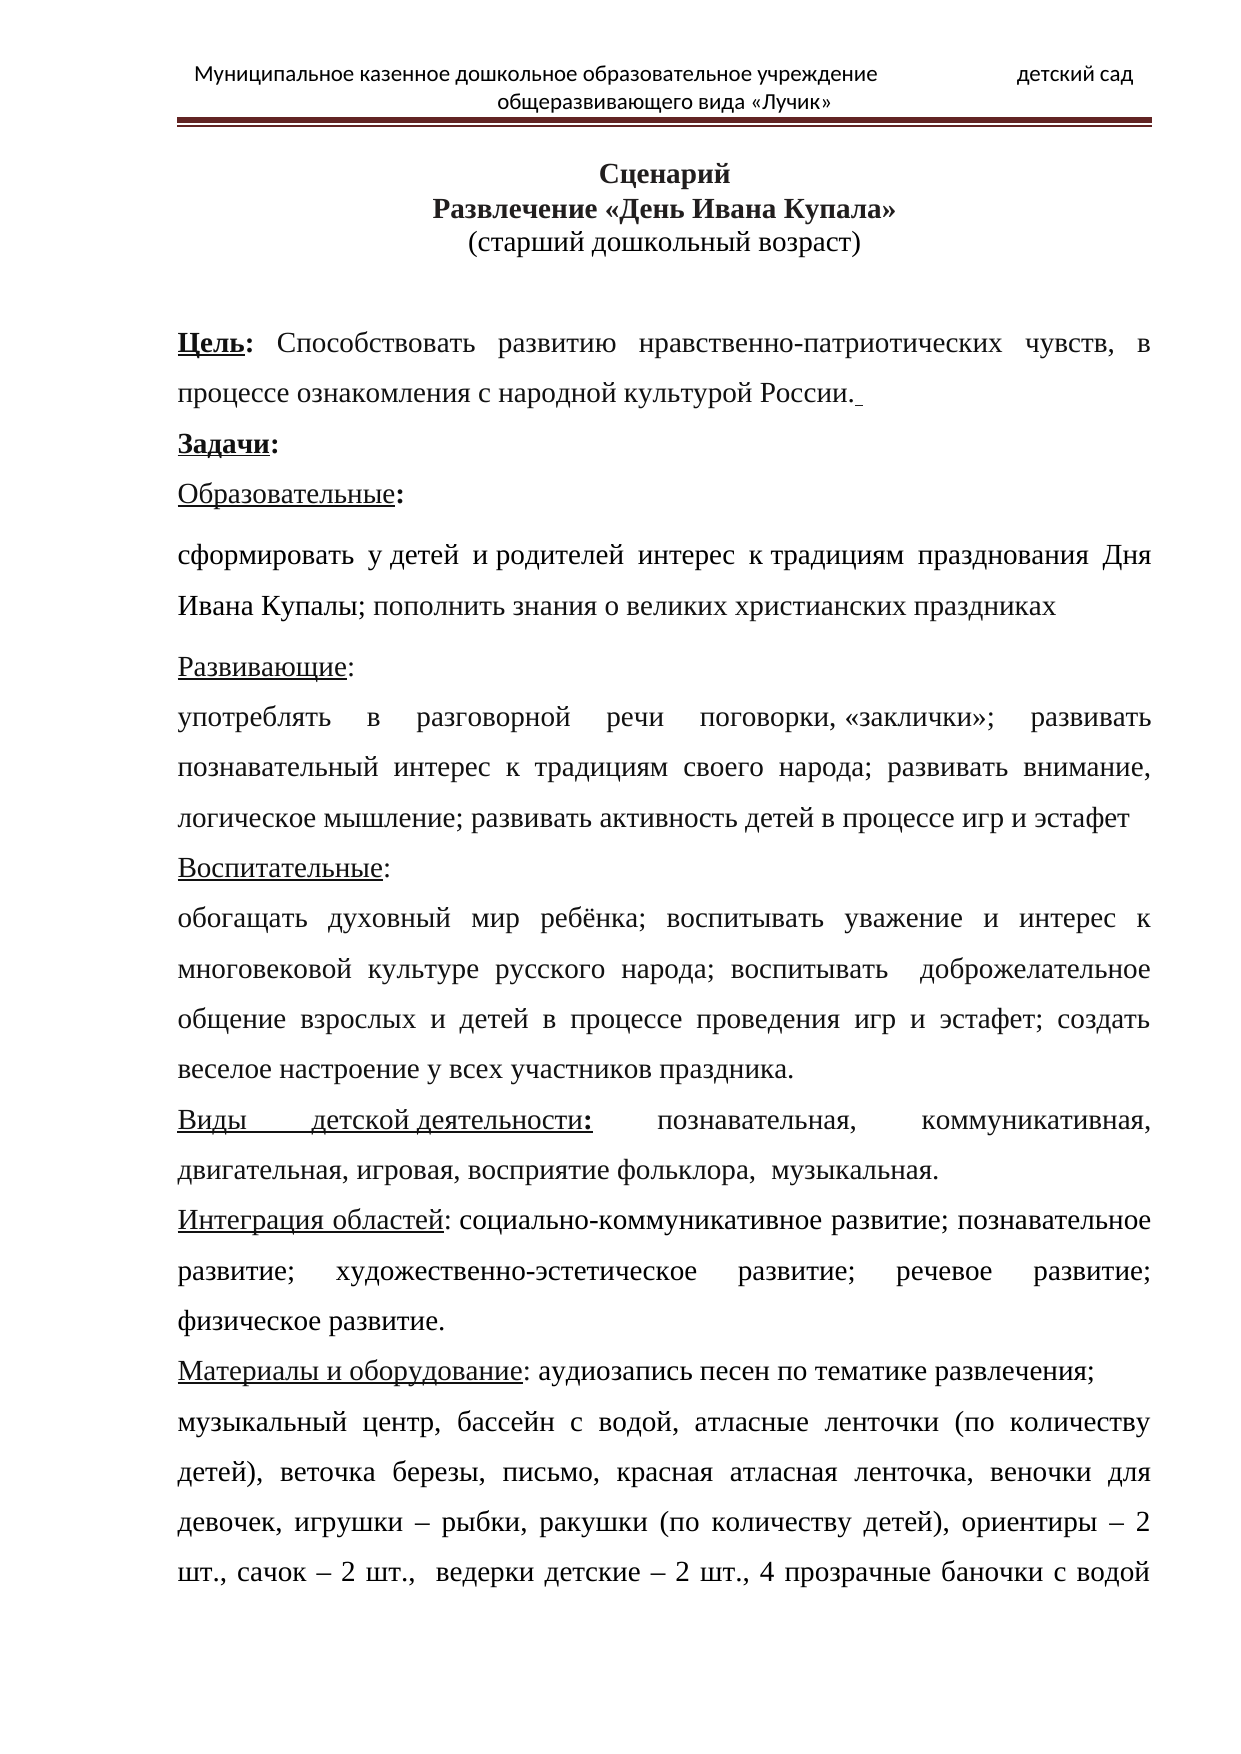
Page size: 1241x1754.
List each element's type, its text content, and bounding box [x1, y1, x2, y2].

text Сценарий [177, 154, 1152, 189]
text Задачи: [177, 426, 1152, 459]
text Развивающие: [177, 649, 1152, 682]
text Воспитательные: [177, 850, 1152, 884]
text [177, 1404, 1152, 1588]
text Материалы и оборудование: аудиозапись песен по тематике развлечения; [177, 1353, 1152, 1387]
text Цель: Способствовать развитию нравственно-патриотических чувств, в процессе ознакомления с народной культурой России. [177, 325, 1152, 409]
text Образовательные: [177, 476, 1152, 510]
text Виды детской деятельности: познавательная, коммуникативная, двигательная, игровая, восприятие фольклора, музыкальная. [177, 1102, 1152, 1186]
text (старший дошкольный возраст) [177, 224, 1152, 258]
text Интеграция областей: социально-коммуникативное развитие; познавательное развитие; художественно-эстетическое развитие; речевое развитие; физическое развитие. [177, 1202, 1152, 1253]
text Развлечение «День Ивана Купала» [177, 189, 1152, 224]
text употреблять в разговорной речи поговорки, «заклички»; развивать познавательный интерес к традициям своего народа; развивать внимание, логическое мышление; развивать активность детей в процессе игр и эстафет [177, 699, 1152, 833]
text сформировать у детей и родителей интерес к традициям празднования Дня Ивана Купалы; пополнить знания о великих христианских праздниках [177, 537, 1152, 621]
text обогащать духовный мир ребёнка; воспитывать уважение и интерес к многовековой культуре русского народа; воспитывать доброжелательное общение взрослых и детей в процессе проведения игр и эстафет; создать веселое настроение у всех участников праздника. [177, 901, 1152, 1085]
text Интеграция областей: социально-коммуникативное развитие; познавательное развитие; художественно-эстетическое развитие; речевое развитие; физическое развитие. [177, 1286, 1152, 1337]
